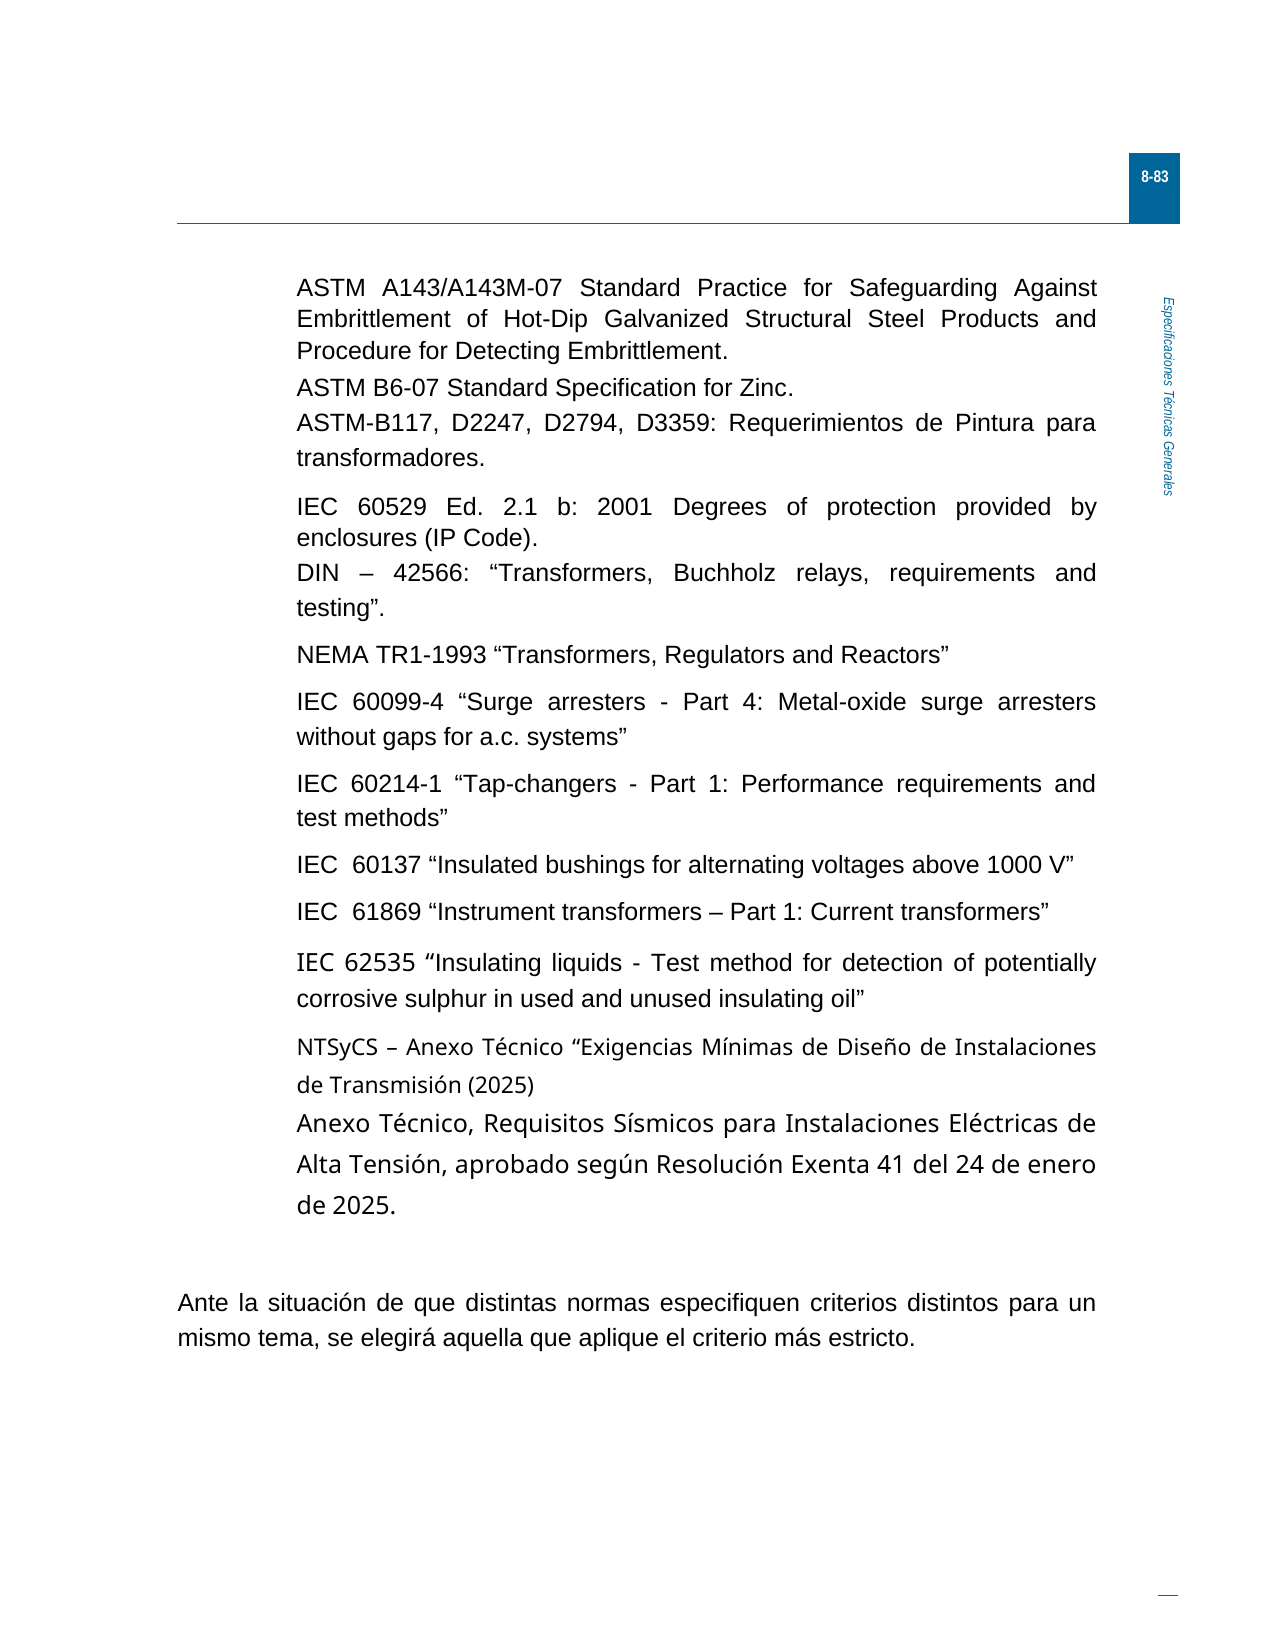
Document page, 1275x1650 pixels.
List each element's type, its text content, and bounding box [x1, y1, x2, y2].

list IEC 61869 “Instrument transformers – Part 1: Current transformers” [259, 897, 1098, 926]
list ASTM-B117, D2247, D2794, D3359: Requerimientos de Pintura para transformadores. [259, 408, 1098, 471]
list IEC 60137 “Insulated bushings for alternating voltages above 1000 V” [259, 850, 1098, 879]
text Ante la situación de que distintas normas especifiquen criterios distintos para un mismo tema, se elegirá aquella que aplique el criterio más estricto. [177, 1288, 1098, 1351]
list IEC 60099-4 “Surge arresters - Part 4: Metal-oxide surge arresters without gaps for a.c. systems” [259, 687, 1098, 750]
list NEMA TR1-1993 “Transformers, Regulators and Reactors” [259, 640, 1098, 669]
list IEC 60529 Ed. 2.1 b: 2001 Degrees of protection provided by enclosures (IP Code). [259, 490, 1098, 552]
list IEC 62535 “Insulating liquids - Test method for detection of potentially corrosive sulphur in used and unused insulating oil” [259, 944, 1098, 1013]
list ASTM A143/A143M-07 Standard Practice for Safeguarding Against Embrittlement of Hot-Dip Galvanized Structural Steel Products and Procedure for Detecting Embrittlement. [259, 271, 1098, 364]
list NTSyCS – Anexo Técnico “Exigencias Mínimas de Diseño de Instalaciones de Transmisión (2025) [259, 1031, 1098, 1100]
list Anexo Técnico, Requisitos Sísmicos para Instalaciones Eléctricas de Alta Tensión, aprobado según Resolución Exenta 41 del 24 de enero de 2025. [259, 1106, 1098, 1222]
list ASTM B6-07 Standard Specification for Zinc. [259, 371, 1098, 402]
list DIN – 42566: “Transformers, Buchholz relays, requirements and testing”. [259, 558, 1098, 622]
list IEC 60214-1 “Tap-changers - Part 1: Performance requirements and test methods” [259, 769, 1098, 832]
